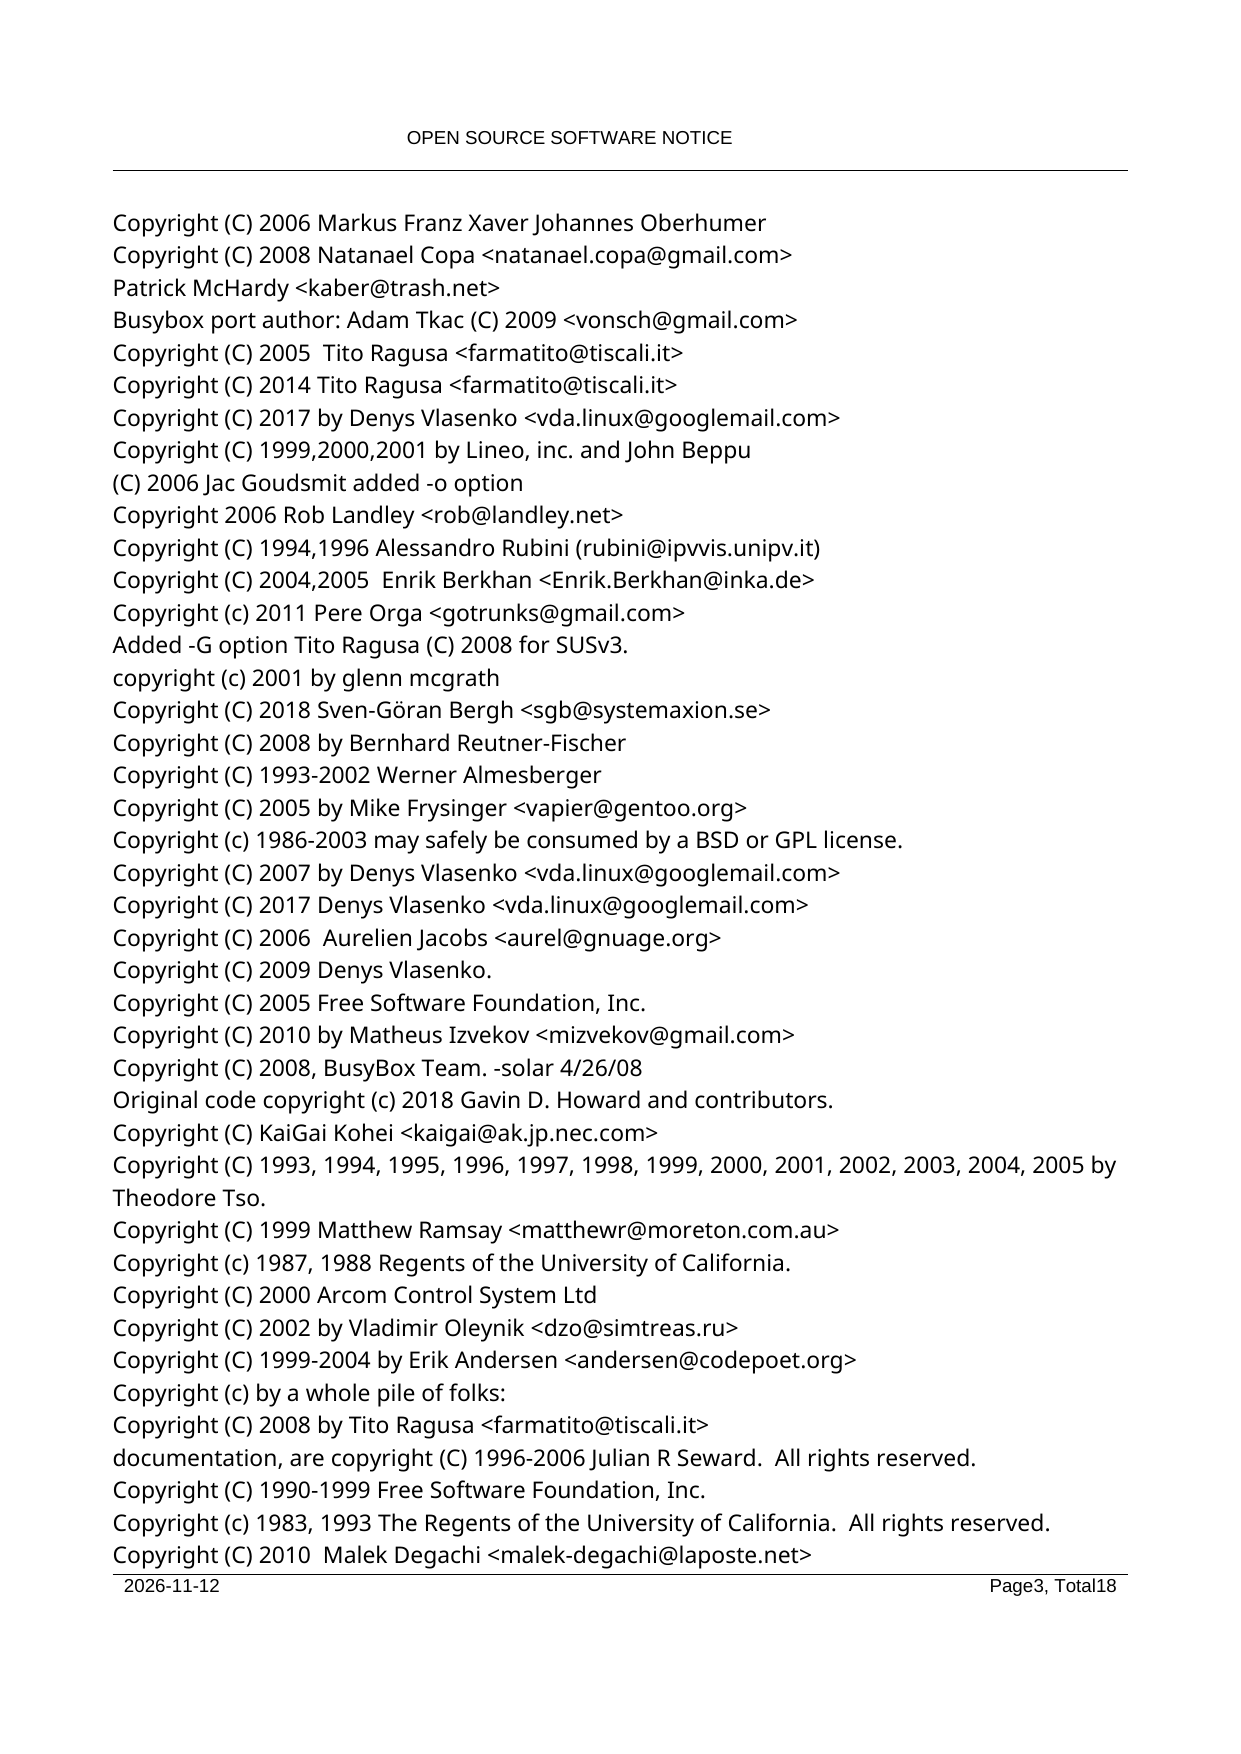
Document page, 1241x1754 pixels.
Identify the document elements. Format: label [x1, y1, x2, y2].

text [112, 206, 1128, 1571]
